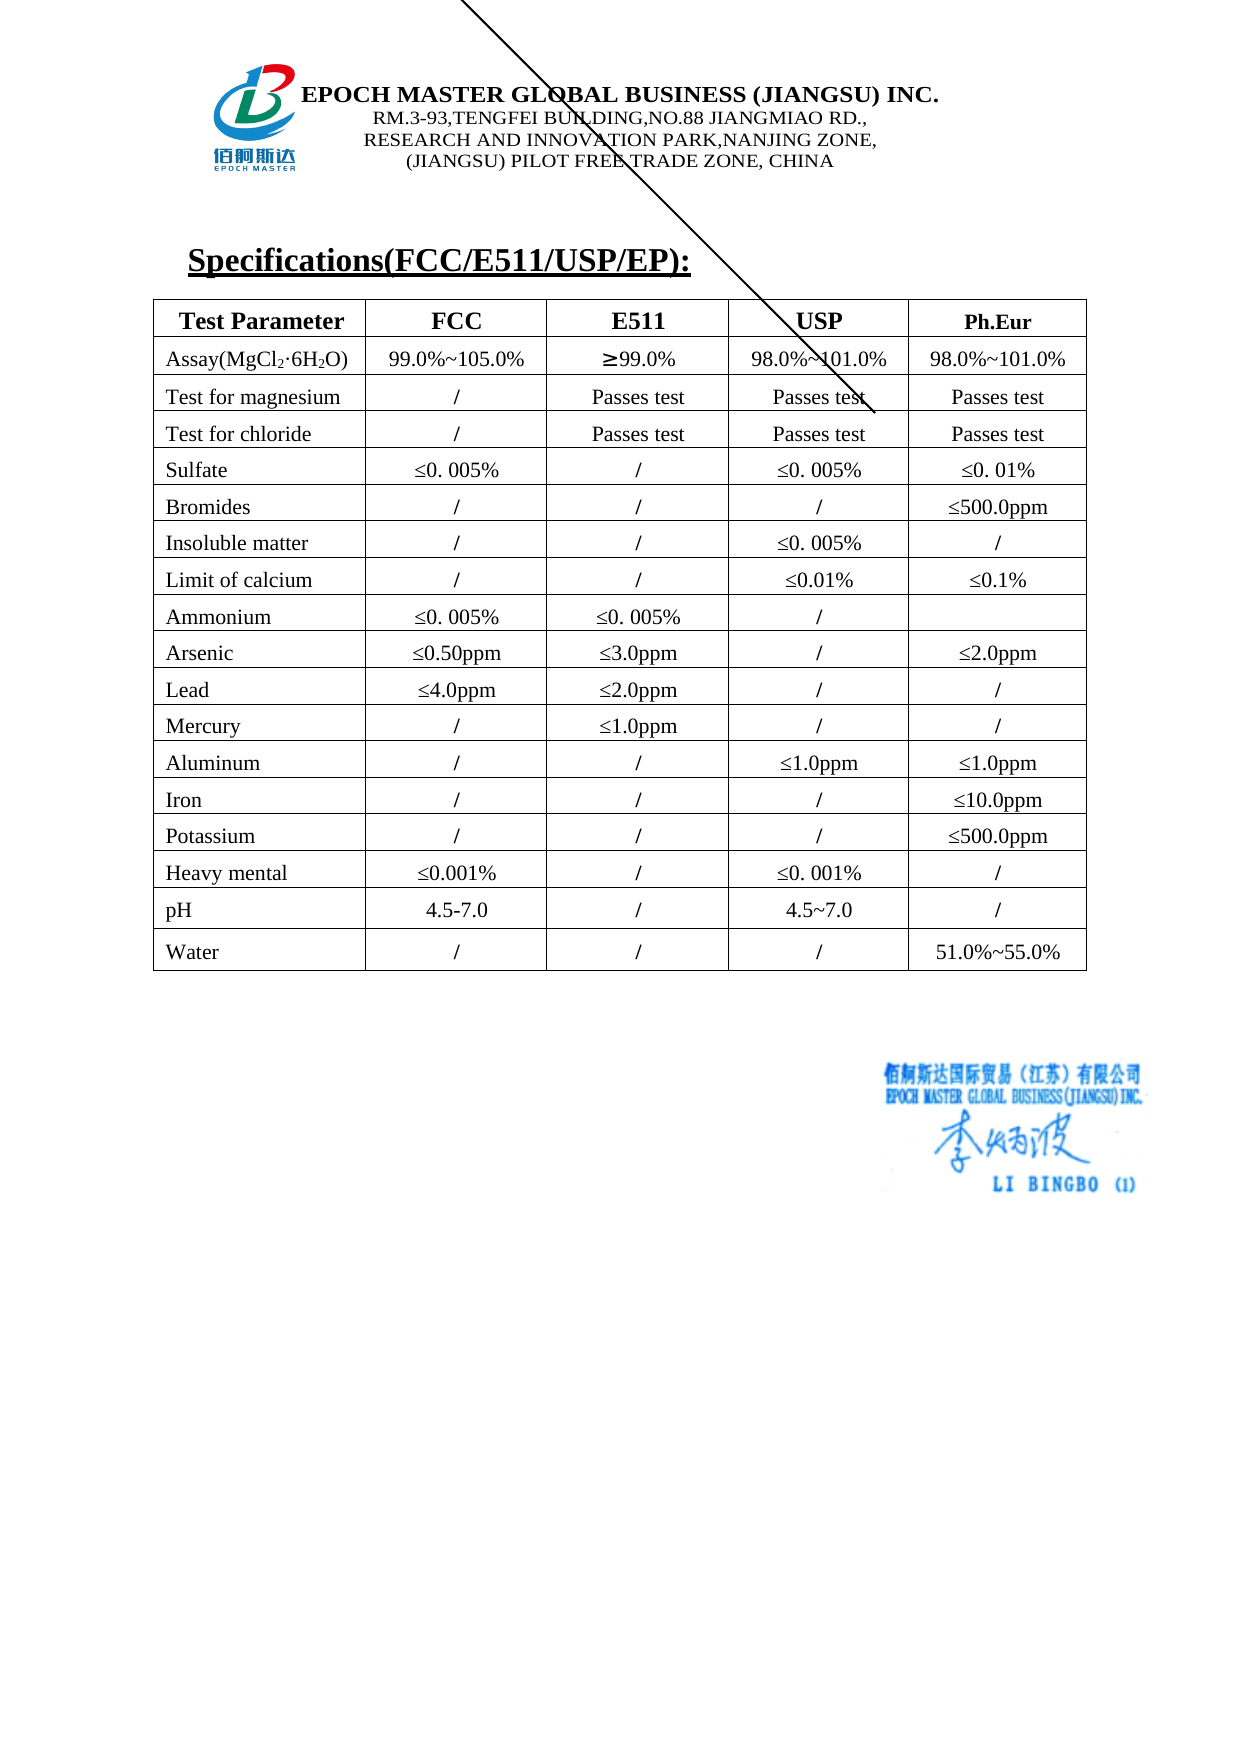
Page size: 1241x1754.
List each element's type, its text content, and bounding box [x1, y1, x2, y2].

table_cell ≤3.0ppm [547, 631, 728, 667]
table_cell / [909, 705, 1086, 740]
table_cell Passes test [729, 375, 908, 410]
table_cell pH [154, 888, 365, 928]
table_cell / [729, 485, 908, 520]
table_cell Passes test [547, 375, 728, 410]
table_cell Sulfate [154, 448, 365, 484]
table_cell / [366, 778, 546, 813]
table_cell / [729, 814, 908, 850]
table_cell / [729, 929, 908, 970]
table_cell / [366, 558, 546, 593]
table_cell [909, 595, 1086, 630]
table_cell ≤0. 005% [729, 521, 908, 557]
table_cell / [547, 741, 728, 777]
table_cell / [366, 485, 546, 520]
table_cell / [547, 521, 728, 557]
table_header E511 [547, 300, 728, 336]
table_cell / [729, 668, 908, 703]
picture [877, 1054, 1151, 1201]
table_cell / [366, 521, 546, 557]
table_cell ≤1.0ppm [909, 741, 1086, 777]
table_cell Limit of calcium [154, 558, 365, 593]
table_cell / [547, 814, 728, 850]
table_cell ≤0. 005% [729, 448, 908, 484]
subtitle Specifications(FCC/E511/USP/EP): [187, 240, 1098, 278]
table_header Test Parameter [154, 300, 365, 336]
table_cell ≤2.0ppm [909, 631, 1086, 667]
table_header Ph.Eur [909, 300, 1086, 336]
table_cell ≤0.1% [909, 558, 1086, 593]
table_cell / [547, 778, 728, 813]
table_cell Insoluble matter [154, 521, 365, 557]
picture [357, 88, 361, 101]
table_cell ≤0. 001% [729, 851, 908, 887]
table_cell Water [154, 929, 365, 970]
table_header FCC [366, 300, 546, 336]
table_cell Test for magnesium [154, 375, 365, 410]
table_cell ≤0.01% [729, 558, 908, 593]
table_cell / [729, 595, 908, 630]
table_cell ≤4.0ppm [366, 668, 546, 703]
table_cell ≤0. 005% [547, 595, 728, 630]
table_cell Assay(MgCl2·6H2O) [154, 337, 365, 374]
table_cell / [909, 888, 1086, 928]
table_cell ≤10.0ppm [909, 778, 1086, 813]
table_cell / [547, 558, 728, 593]
table_cell ≤1.0ppm [547, 705, 728, 740]
table_cell / [547, 851, 728, 887]
table_cell ≤0. 005% [366, 448, 546, 484]
table_cell / [909, 668, 1086, 703]
table_cell 98.0%~101.0% [909, 337, 1086, 374]
table_cell Lead [154, 668, 365, 703]
table_cell / [366, 705, 546, 740]
table_cell / [366, 741, 546, 777]
table_cell Passes test [909, 411, 1086, 447]
table_cell 51.0%~55.0% [909, 929, 1086, 970]
table_cell / [366, 375, 546, 410]
table_cell ≤0.50ppm [366, 631, 546, 667]
table_cell Passes test [547, 411, 728, 447]
table_cell / [547, 888, 728, 928]
table_cell / [547, 448, 728, 484]
table_cell / [909, 851, 1086, 887]
table_cell Mercury [154, 705, 365, 740]
table_cell ≤0.001% [366, 851, 546, 887]
table_cell / [729, 631, 908, 667]
table_cell / [366, 814, 546, 850]
table_cell / [366, 929, 546, 970]
table_cell 99.0%~105.0% [366, 337, 546, 374]
table_cell / [729, 778, 908, 813]
table_cell ≥99.0% [547, 337, 728, 374]
table_header USP [729, 300, 908, 336]
table_cell / [909, 521, 1086, 557]
table_cell / [547, 485, 728, 520]
table_cell Iron [154, 778, 365, 813]
table_cell Passes test [729, 411, 908, 447]
table_cell Potassium [154, 814, 365, 850]
table_cell Ammonium [154, 595, 365, 630]
table_cell 4.5-7.0 [366, 888, 546, 928]
table_cell Aluminum [154, 741, 365, 777]
table_cell / [729, 705, 908, 740]
table_cell / [366, 411, 546, 447]
table_cell ≤0. 01% [909, 448, 1086, 484]
table_cell Test for chloride [154, 411, 365, 447]
table_cell ≤0. 005% [366, 595, 546, 630]
table_cell 98.0%~101.0% [729, 337, 908, 374]
table_cell Heavy mental [154, 851, 365, 887]
picture [164, 48, 361, 183]
table_cell Arsenic [154, 631, 365, 667]
table_cell Passes test [909, 375, 1086, 410]
table_cell 4.5~7.0 [729, 888, 908, 928]
table_cell ≤500.0ppm [909, 814, 1086, 850]
table_cell Bromides [154, 485, 365, 520]
table_cell / [547, 929, 728, 970]
table_cell ≤1.0ppm [729, 741, 908, 777]
table_cell ≤500.0ppm [909, 485, 1086, 520]
table_cell ≤2.0ppm [547, 668, 728, 703]
